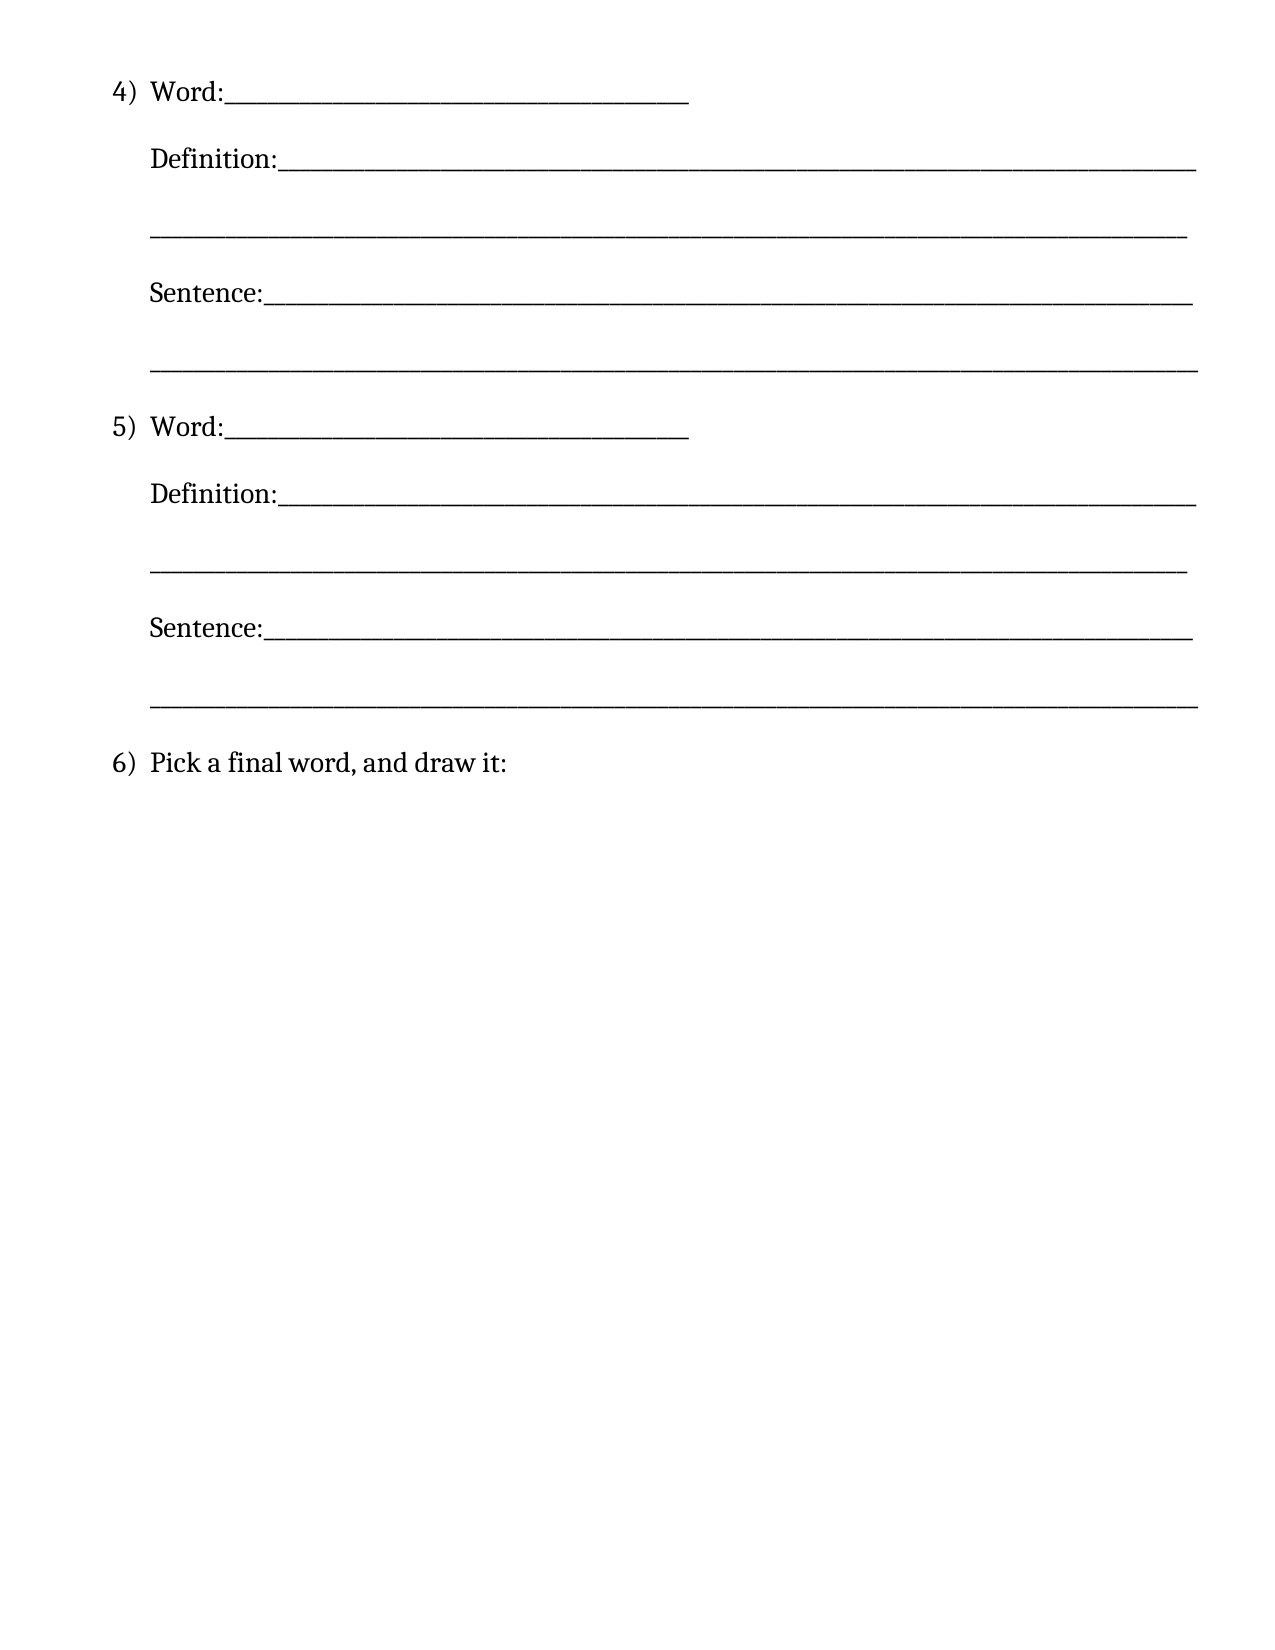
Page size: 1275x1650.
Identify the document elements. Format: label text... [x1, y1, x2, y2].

list Word:___________________________________________ [112, 410, 1200, 444]
list Definition:_____________________________________________________________________________________________________________________________________________________________________________________ [150, 142, 1200, 243]
list Pick a final word, and draw it: [112, 746, 1200, 779]
list Definition:_____________________________________________________________________________________________________________________________________________________________________________________ [150, 477, 1200, 578]
list Word:___________________________________________ [112, 75, 1200, 108]
